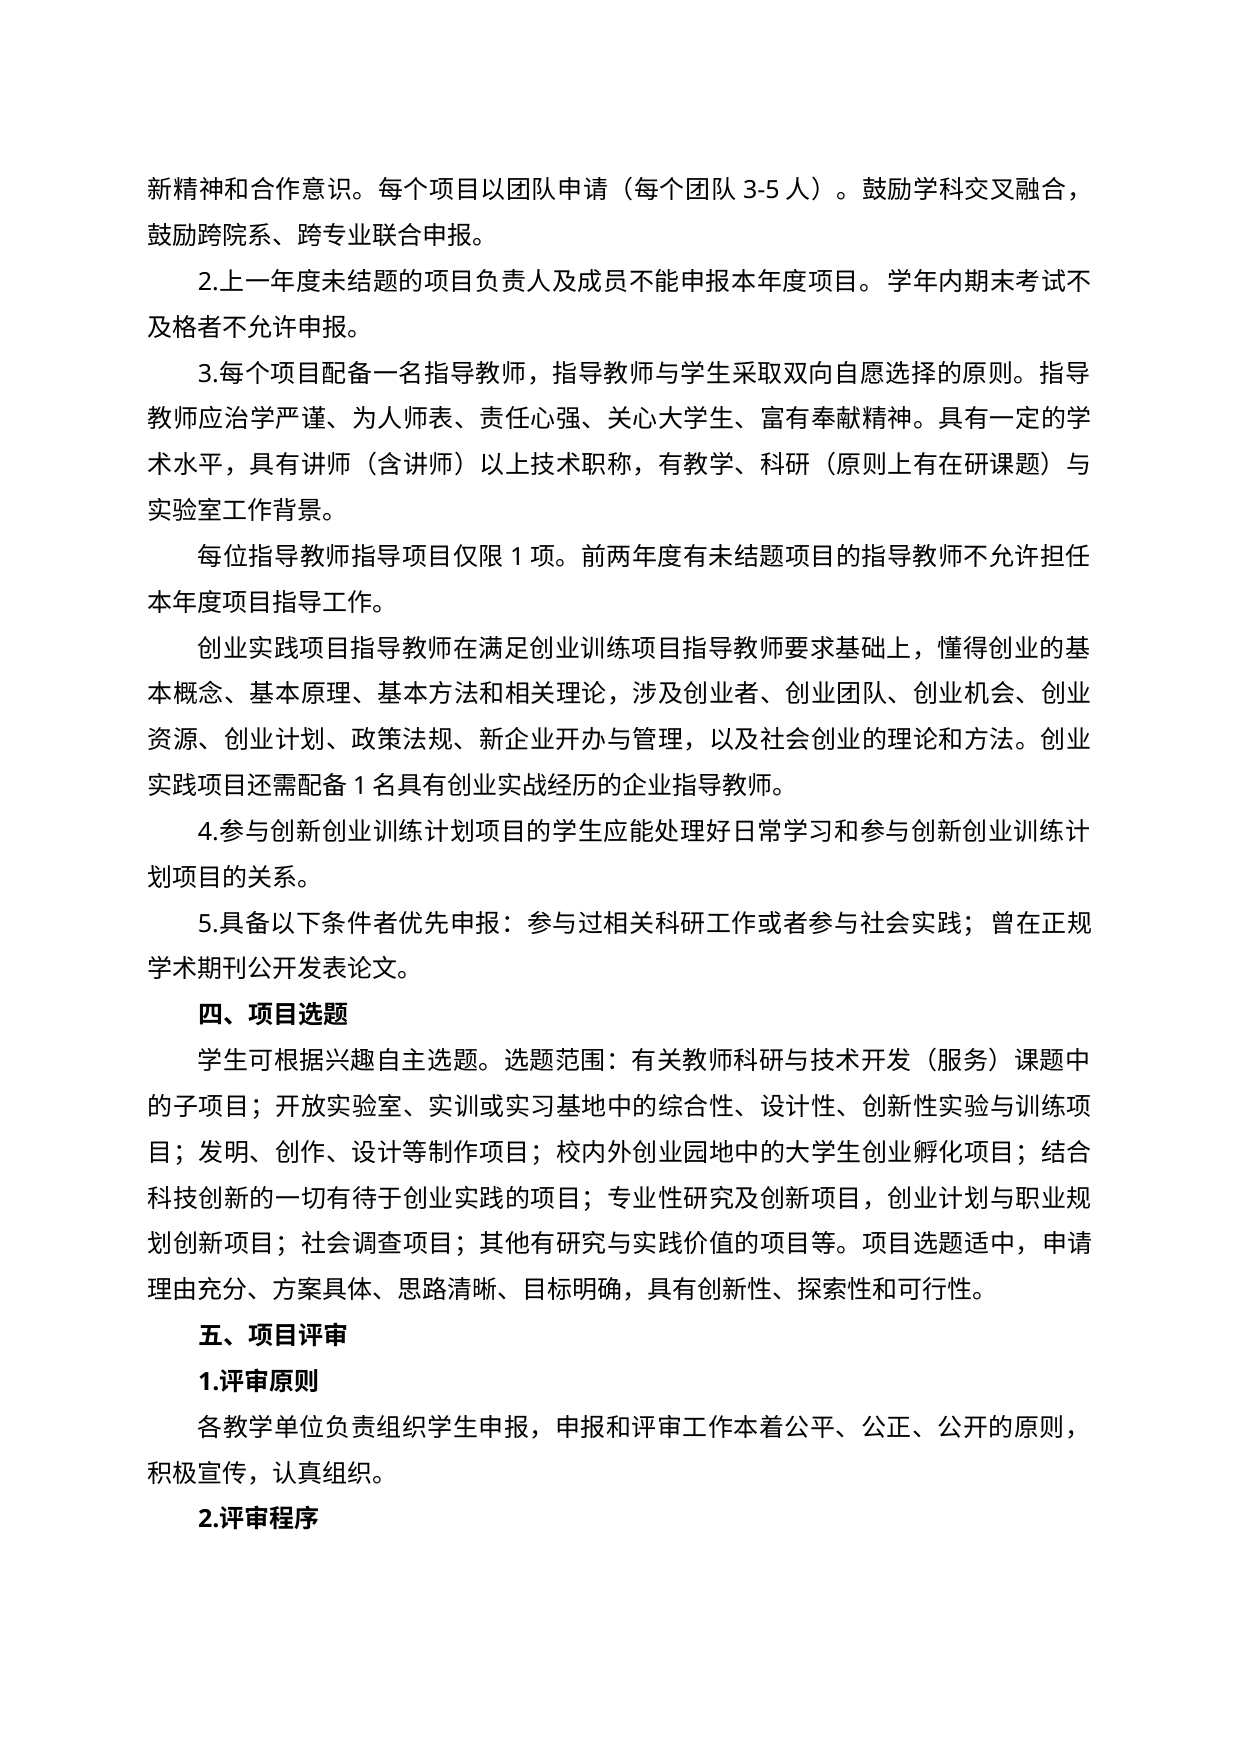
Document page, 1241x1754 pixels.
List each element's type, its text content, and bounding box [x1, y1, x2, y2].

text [148, 162, 1092, 254]
text 每位指导教师指导项目仅限1项。前两年度有未结题项目的指导教师不允许担任本年度项目指导工作。 [148, 529, 1092, 620]
text 创业实践项目指导教师在满足创业训练项目指导教师要求基础上，懂得创业的基本概念、基本原理、基本方法和相关理论，涉及创业者、创业团队、创业机会、创业资源、创业计划、政策法规、新企业开办与管理，以及社会创业的理论和方法。创业实践项目还需配备1名具有创业实战经历的企业指导教师。 [148, 620, 1092, 804]
text 2.上一年度未结题的项目负责人及成员不能申报本年度项目。学年内期末考试不及格者不允许申报。 [148, 254, 1092, 345]
text 5.具备以下条件者优先申报：参与过相关科研工作或者参与社会实践；曾在正规学术期刊公开发表论文。 [148, 895, 1092, 987]
text 各教学单位负责组织学生申报，申报和评审工作本着公平、公正、公开的原则，积极宣传，认真组织。 [148, 1399, 1092, 1491]
text 4.参与创新创业训练计划项目的学生应能处理好日常学习和参与创新创业训练计划项目的关系。 [148, 804, 1092, 895]
text 2.评审程序 [148, 1491, 1092, 1537]
text 1.评审原则 [148, 1354, 1092, 1399]
text 3.每个项目配备一名指导教师，指导教师与学生采取双向自愿选择的原则。指导教师应治学严谨、为人师表、责任心强、关心大学生、富有奉献精神。具有一定的学术水平，具有讲师（含讲师）以上技术职称，有教学、科研（原则上有在研课题）与实验室工作背景。 [148, 345, 1092, 529]
text 五、项目评审 [148, 1308, 1092, 1354]
text 四、项目选题 [148, 987, 1092, 1033]
text 学生可根据兴趣自主选题。选题范围：有关教师科研与技术开发（服务）课题中的子项目；开放实验室、实训或实习基地中的综合性、设计性、创新性实验与训练项目；发明、创作、设计等制作项目；校内外创业园地中的大学生创业孵化项目；结合科技创新的一切有待于创业实践的项目；专业性研究及创新项目，创业计划与职业规划创新项目；社会调查项目；其他有研究与实践价值的项目等。项目选题适中，申请理由充分、方案具体、思路清晰、目标明确，具有创新性、探索性和可行性。 [148, 1033, 1092, 1308]
